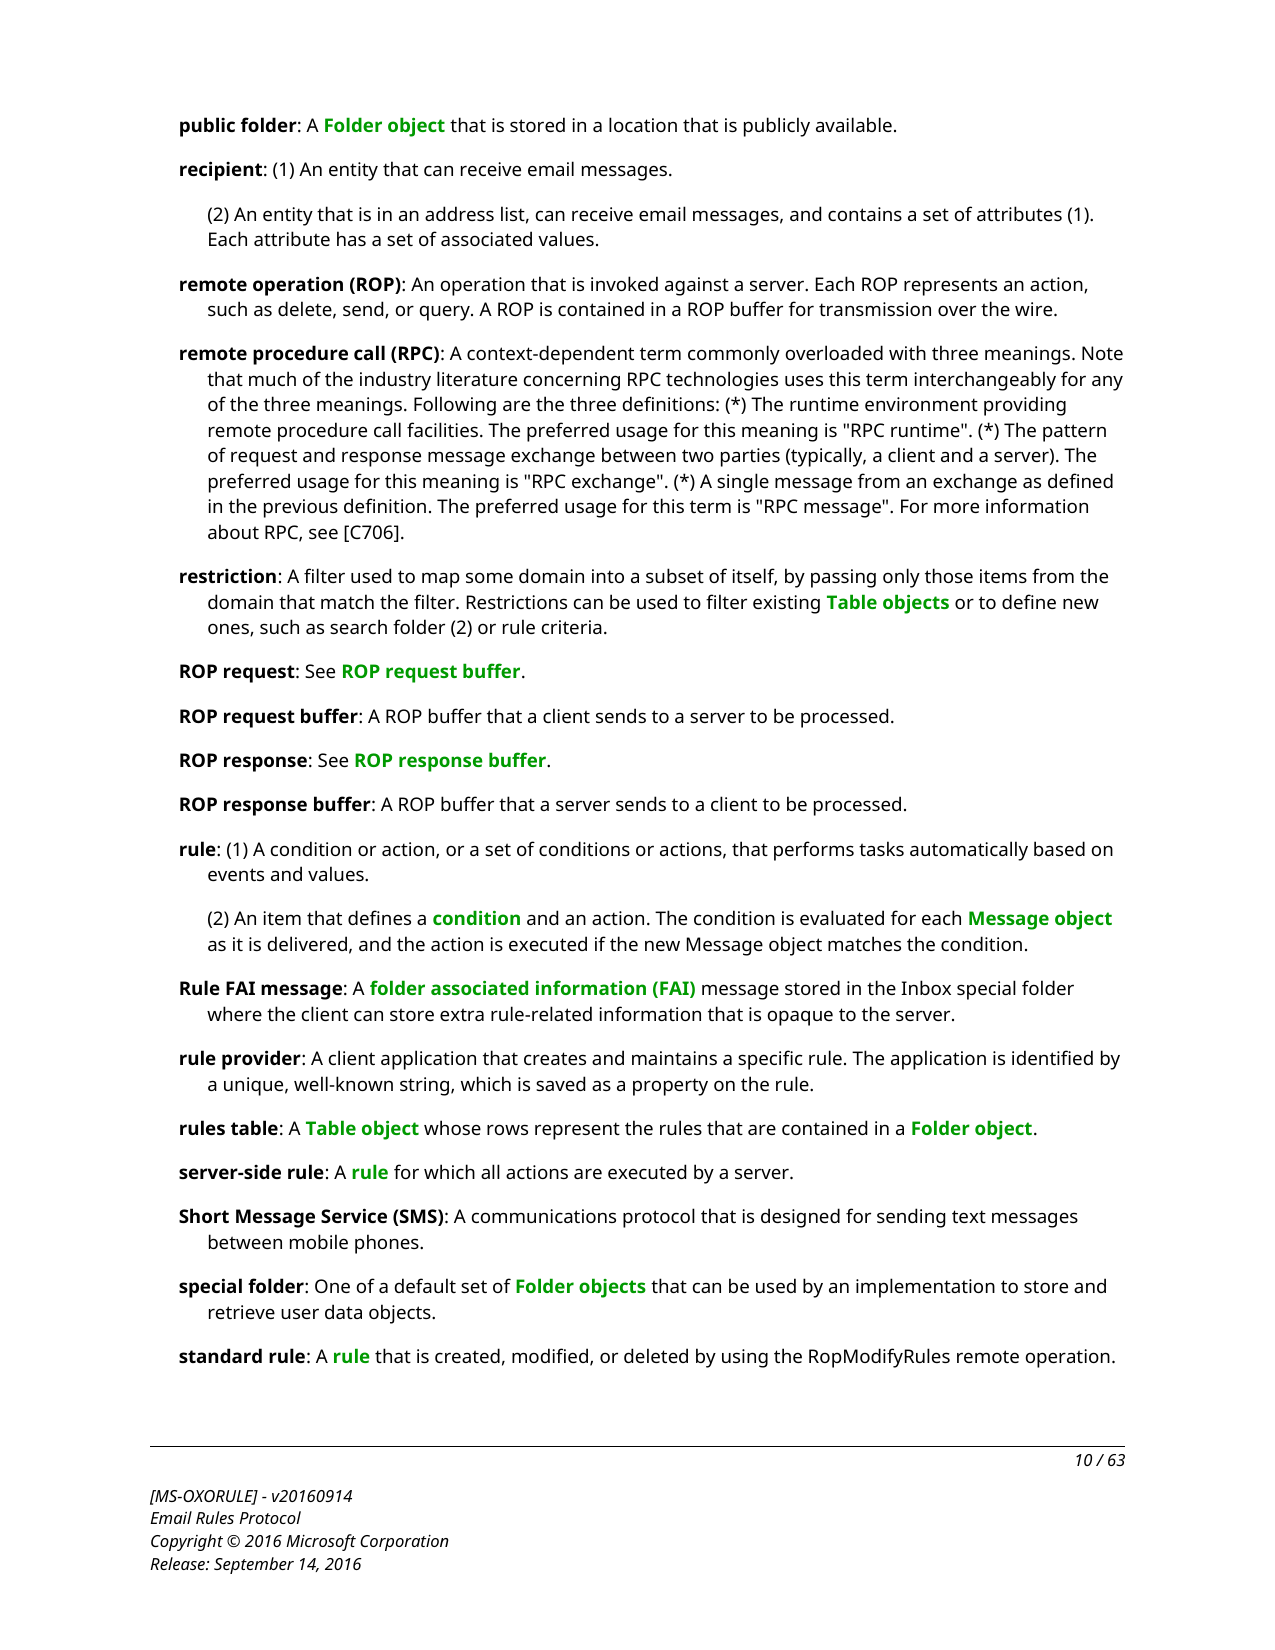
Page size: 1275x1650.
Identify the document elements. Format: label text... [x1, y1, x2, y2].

text ROP request buffer: A ROP buffer that a client sends to a server to be processed. [178, 703, 1125, 729]
text public folder: A Folder object that is stored in a location that is publicly available. [178, 112, 1125, 138]
text Short Message Service (SMS): A communications protocol that is designed for sending text messages between mobile phones. [178, 1204, 1125, 1255]
text restriction: A filter used to map some domain into a subset of itself, by passing only those items from the domain that match the filter. Restrictions can be used to filter existing Table objects or to define new ones, such as search folder (2) or rule criteria. [178, 563, 1125, 640]
text rules table: A Table object whose rows represent the rules that are contained in a Folder object. [178, 1115, 1125, 1141]
text rule: (1) A condition or action, or a set of conditions or actions, that performs tasks automatically based on events and values. [178, 836, 1125, 887]
text ROP response buffer: A ROP buffer that a server sends to a client to be processed. [178, 792, 1125, 817]
text special folder: One of a default set of Folder objects that can be used by an implementation to store and retrieve user data objects. [178, 1273, 1125, 1324]
text (2) An entity that is in an address list, can receive email messages, and contains a set of attributes (1). Each attribute has a set of associated values. [207, 201, 1125, 252]
text remote procedure call (RPC): A context-dependent term commonly overloaded with three meanings. Note that much of the industry literature concerning RPC technologies uses this term interchangeably for any of the three meanings. Following are the three definitions: (*) The runtime environment providing remote procedure call facilities. The preferred usage for this meaning is "RPC runtime". (*) The pattern of request and response message exchange between two parties (typically, a client and a server). The preferred usage for this meaning is "RPC exchange". (*) A single message from an exchange as defined in the previous definition. The preferred usage for this term is "RPC message". For more information about RPC, see [C706]. [178, 341, 1125, 545]
text rule provider: A client application that creates and maintains a specific rule. The application is identified by a unique, well-known string, which is saved as a property on the rule. [178, 1045, 1125, 1096]
text ROP request: See ROP request buffer. [178, 659, 1125, 684]
text standard rule: A rule that is created, modified, or deleted by using the RopModifyRules remote operation. [178, 1343, 1125, 1369]
text Rule FAI message: A folder associated information (FAI) message stored in the Inbox special folder where the client can store extra rule-related information that is opaque to the server. [178, 976, 1125, 1027]
text ROP response: See ROP response buffer. [178, 747, 1125, 773]
text recipient: (1) An entity that can receive email messages. [178, 157, 1125, 182]
text server-side rule: A rule for which all actions are executed by a server. [178, 1159, 1125, 1185]
text (2) An item that defines a condition and an action. The condition is evaluated for each Message object as it is delivered, and the action is executed if the new Message object matches the condition. [207, 906, 1125, 957]
text remote operation (ROP): An operation that is invoked against a server. Each ROP represents an action, such as delete, send, or query. A ROP is contained in a ROP buffer for transmission over the wire. [178, 271, 1125, 322]
